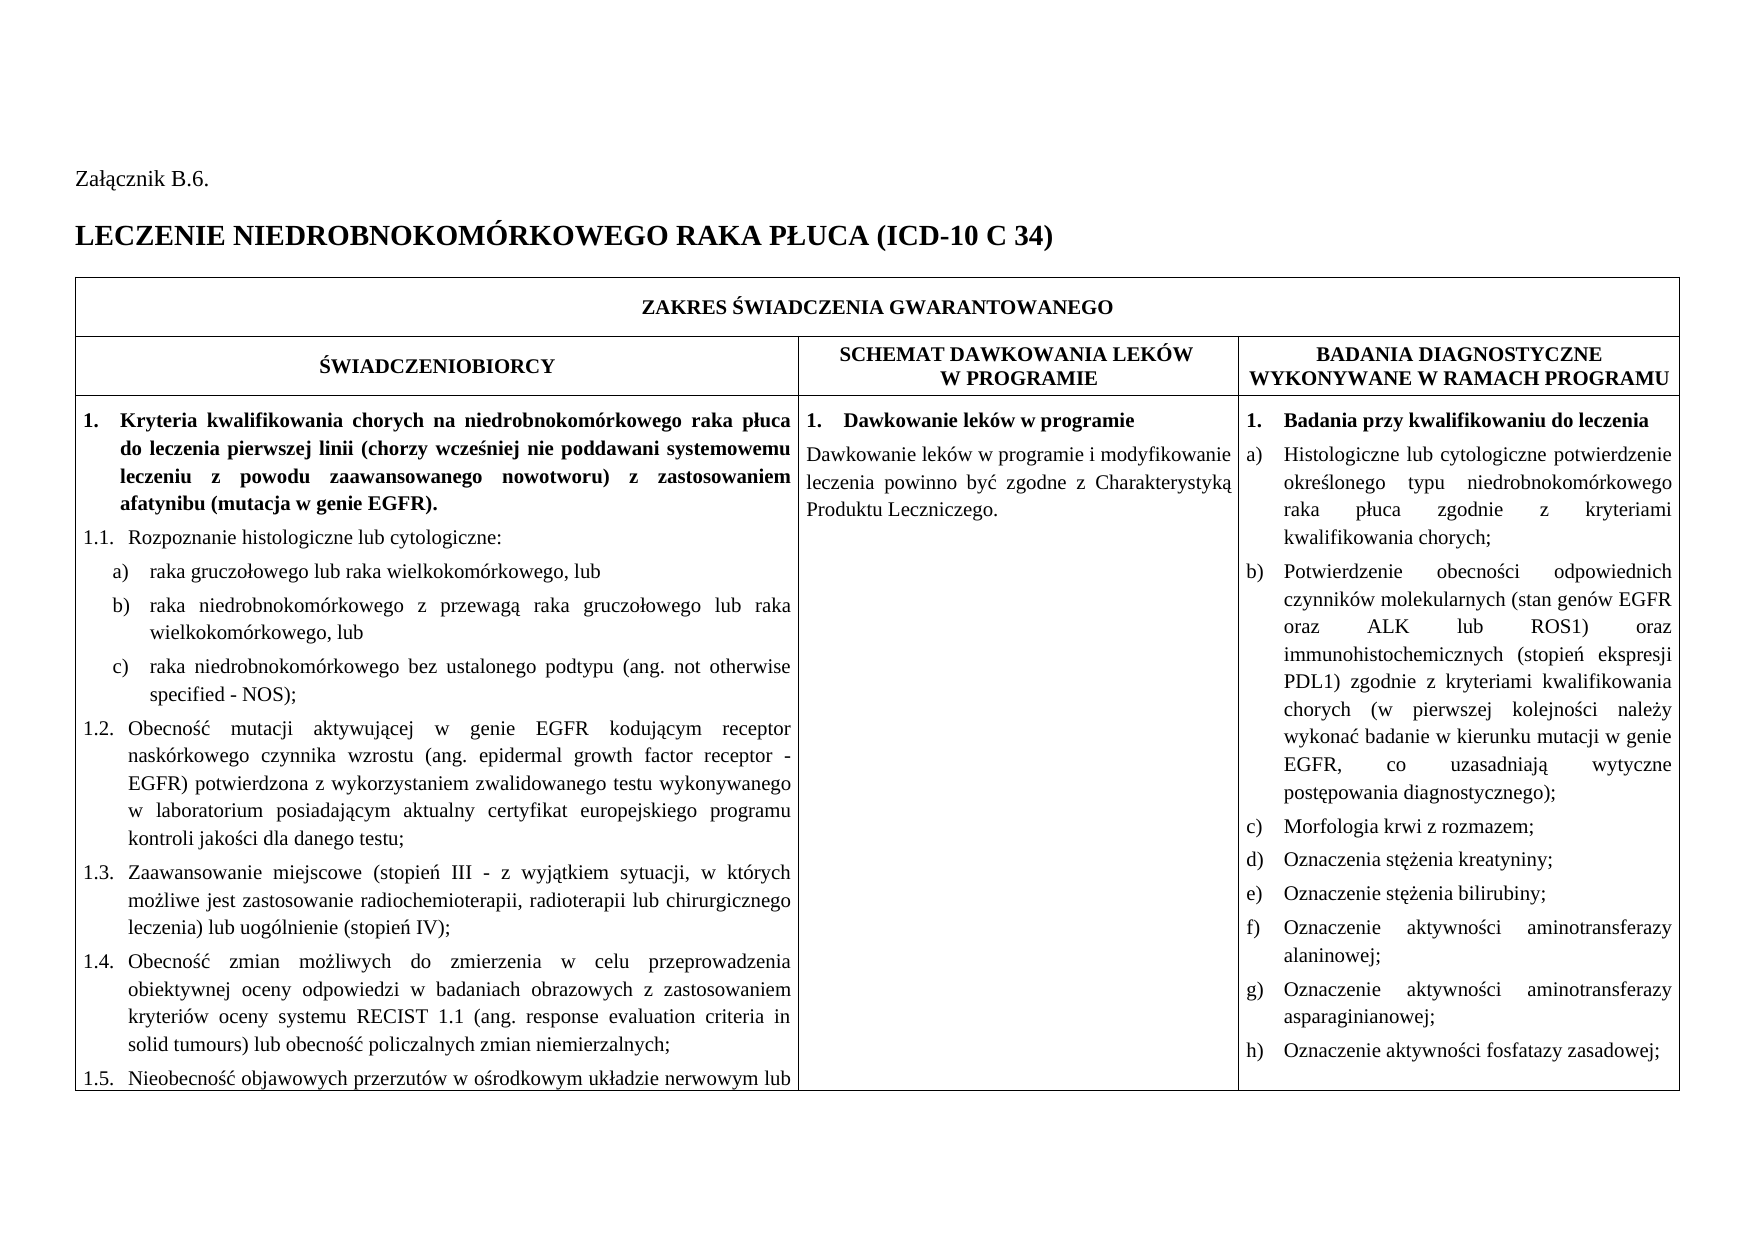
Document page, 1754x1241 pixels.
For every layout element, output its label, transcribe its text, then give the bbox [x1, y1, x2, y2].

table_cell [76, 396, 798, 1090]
table_header ZAKRES ŚWIADCZENIA GWARANTOWANEGO [76, 278, 1679, 336]
table_cell SCHEMAT DAWKOWANIA LEKÓW W PROGRAMIE [799, 337, 1238, 395]
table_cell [799, 396, 1238, 1090]
text Załącznik B.6. [75, 165, 1679, 192]
text LECZENIE NIEDROBNOKOMÓRKOWEGO RAKA PŁUCA (ICD-10 C 34) [75, 218, 1679, 252]
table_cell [1239, 396, 1679, 1090]
table_cell ŚWIADCZENIOBIORCY [76, 337, 798, 395]
table_cell BADANIA DIAGNOSTYCZNE WYKONYWANE W RAMACH PROGRAMU [1239, 337, 1679, 395]
